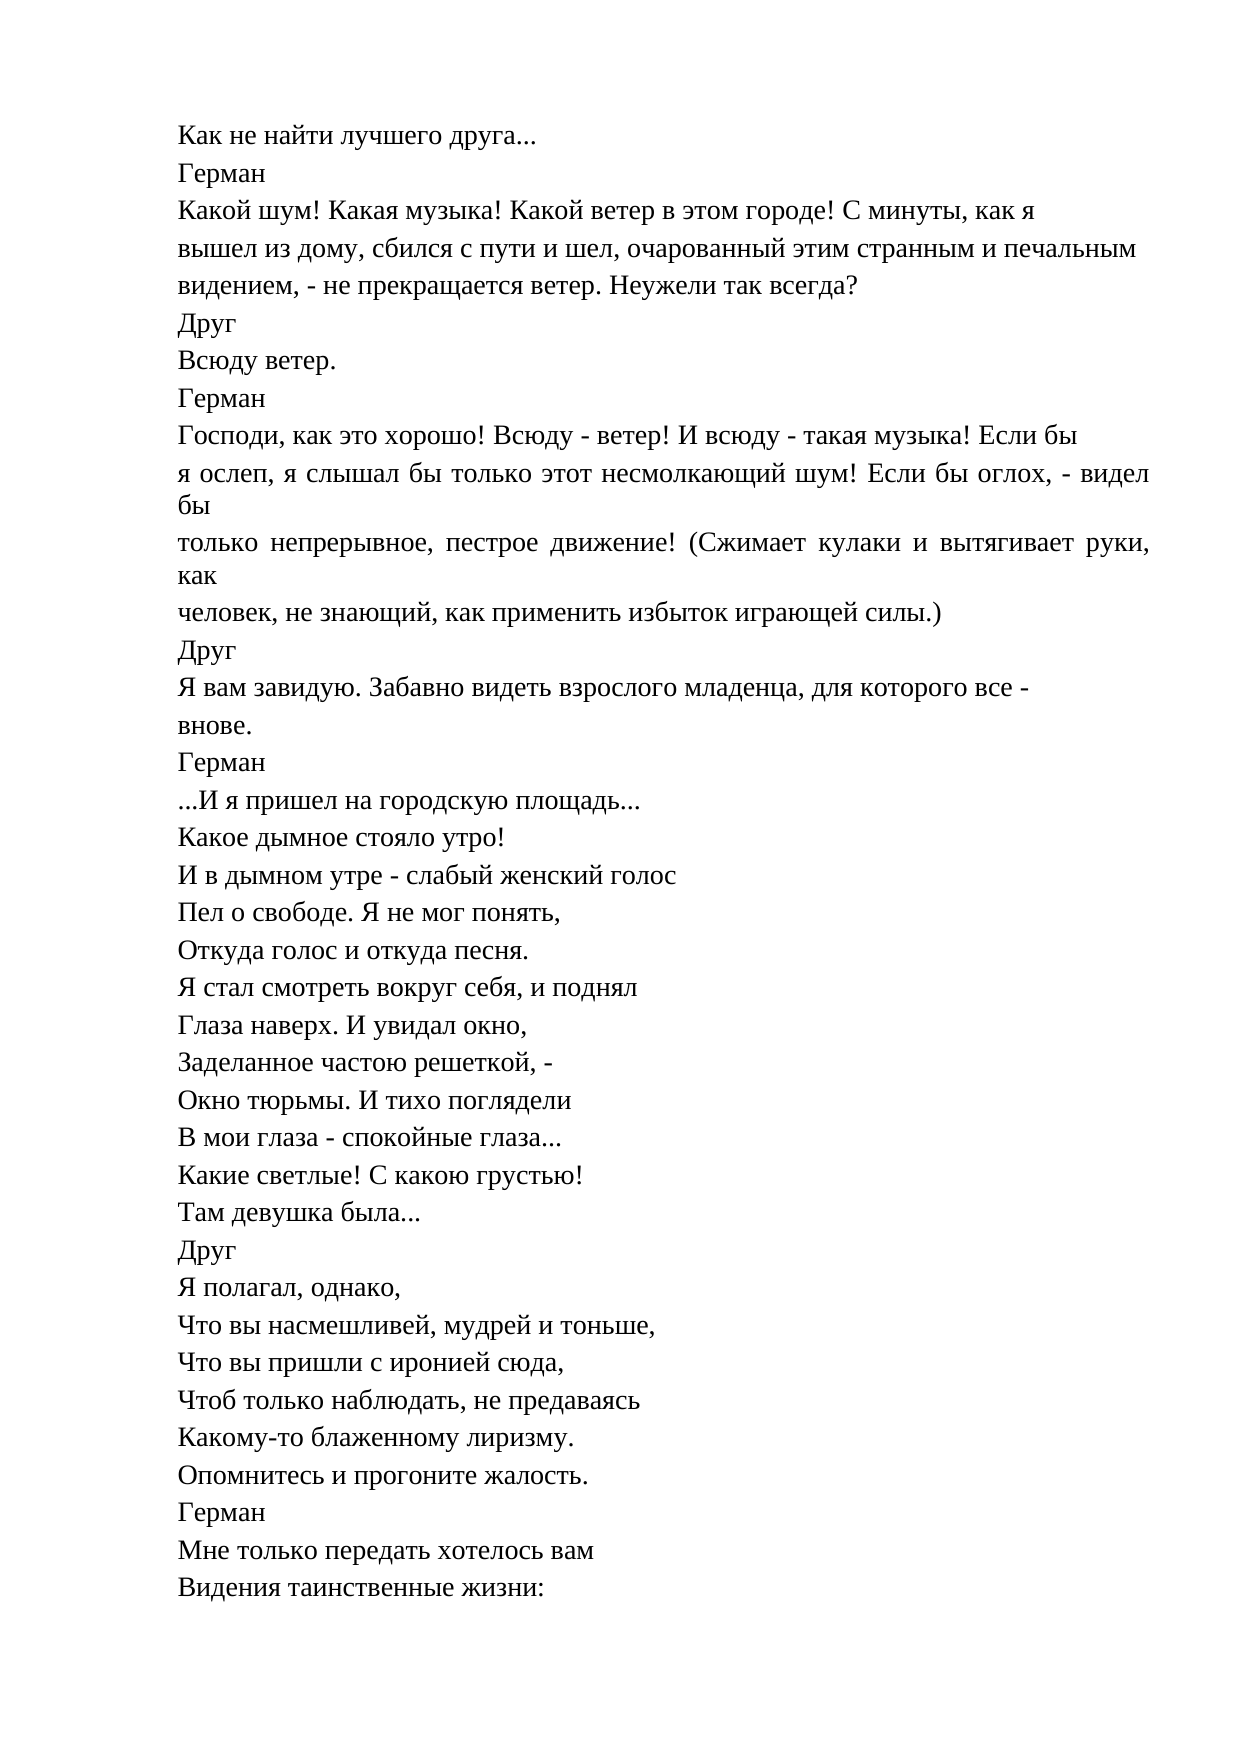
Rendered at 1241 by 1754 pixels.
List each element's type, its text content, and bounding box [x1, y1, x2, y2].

text Опомнитесь и прогоните жалость. [177, 1458, 1152, 1490]
text Там девушка была... [177, 1195, 1152, 1228]
text Друг [177, 1233, 1152, 1265]
text Я стал смотреть вокруг себя, и поднял [177, 970, 1152, 1003]
text Мне только передать хотелось вам [177, 1533, 1152, 1565]
text Видения таинственные жизни: [177, 1570, 1152, 1603]
text Откуда голос и откуда песня. [177, 933, 1152, 965]
text Друг [177, 633, 1152, 665]
text человек, не знающий, как применить избыток играющей силы.) [177, 595, 1152, 628]
text видением, - не прекращается ветер. Неужели так всегда? [177, 268, 1152, 301]
text Друг [177, 306, 1152, 338]
text Окно тюрьмы. И тихо поглядели [177, 1083, 1152, 1115]
text Какое дымное стояло утро! [177, 820, 1152, 853]
text Я вам завидую. Забавно видеть взрослого младенца, для которого все - [177, 670, 1152, 703]
text Герман [177, 156, 1152, 188]
text Какой шум! Какая музыка! Какой ветер в этом городе! С минуты, как я [177, 193, 1152, 226]
text только непрерывное, пестрое движение! (Сжимает кулаки и вытягивает руки, как [177, 526, 1152, 590]
text Заделанное частою решеткой, - [177, 1045, 1152, 1078]
text Господи, как это хорошо! Всюду - ветер! И всюду - такая музыка! Если бы [177, 418, 1152, 451]
text Что вы пришли с иронией сюда, [177, 1345, 1152, 1378]
text Пел о свободе. Я не мог понять, [177, 895, 1152, 928]
text ...И я пришел на городскую площадь... [177, 783, 1152, 815]
text Герман [177, 1495, 1152, 1528]
text Чтоб только наблюдать, не предаваясь [177, 1383, 1152, 1415]
text В мои глаза - спокойные глаза... [177, 1120, 1152, 1153]
text Какому-то блаженному лиризму. [177, 1420, 1152, 1453]
text Я полагал, однако, [177, 1270, 1152, 1303]
text Что вы насмешливей, мудрей и тоньше, [177, 1308, 1152, 1340]
text я ослеп, я слышал бы только этот несмолкающий шум! Если бы оглох, - видел бы [177, 456, 1152, 520]
text вышел из дому, сбился с пути и шел, очарованный этим странным и печальным [177, 231, 1152, 263]
text внове. [177, 708, 1152, 740]
text Герман [177, 381, 1152, 413]
text Как не найти лучшего друга... [177, 118, 1152, 151]
text Глаза наверх. И увидал окно, [177, 1008, 1152, 1040]
text И в дымном утре - слабый женский голос [177, 858, 1152, 890]
text Всюду ветер. [177, 343, 1152, 376]
text Какие светлые! С какою грустью! [177, 1158, 1152, 1190]
text Герман [177, 745, 1152, 778]
